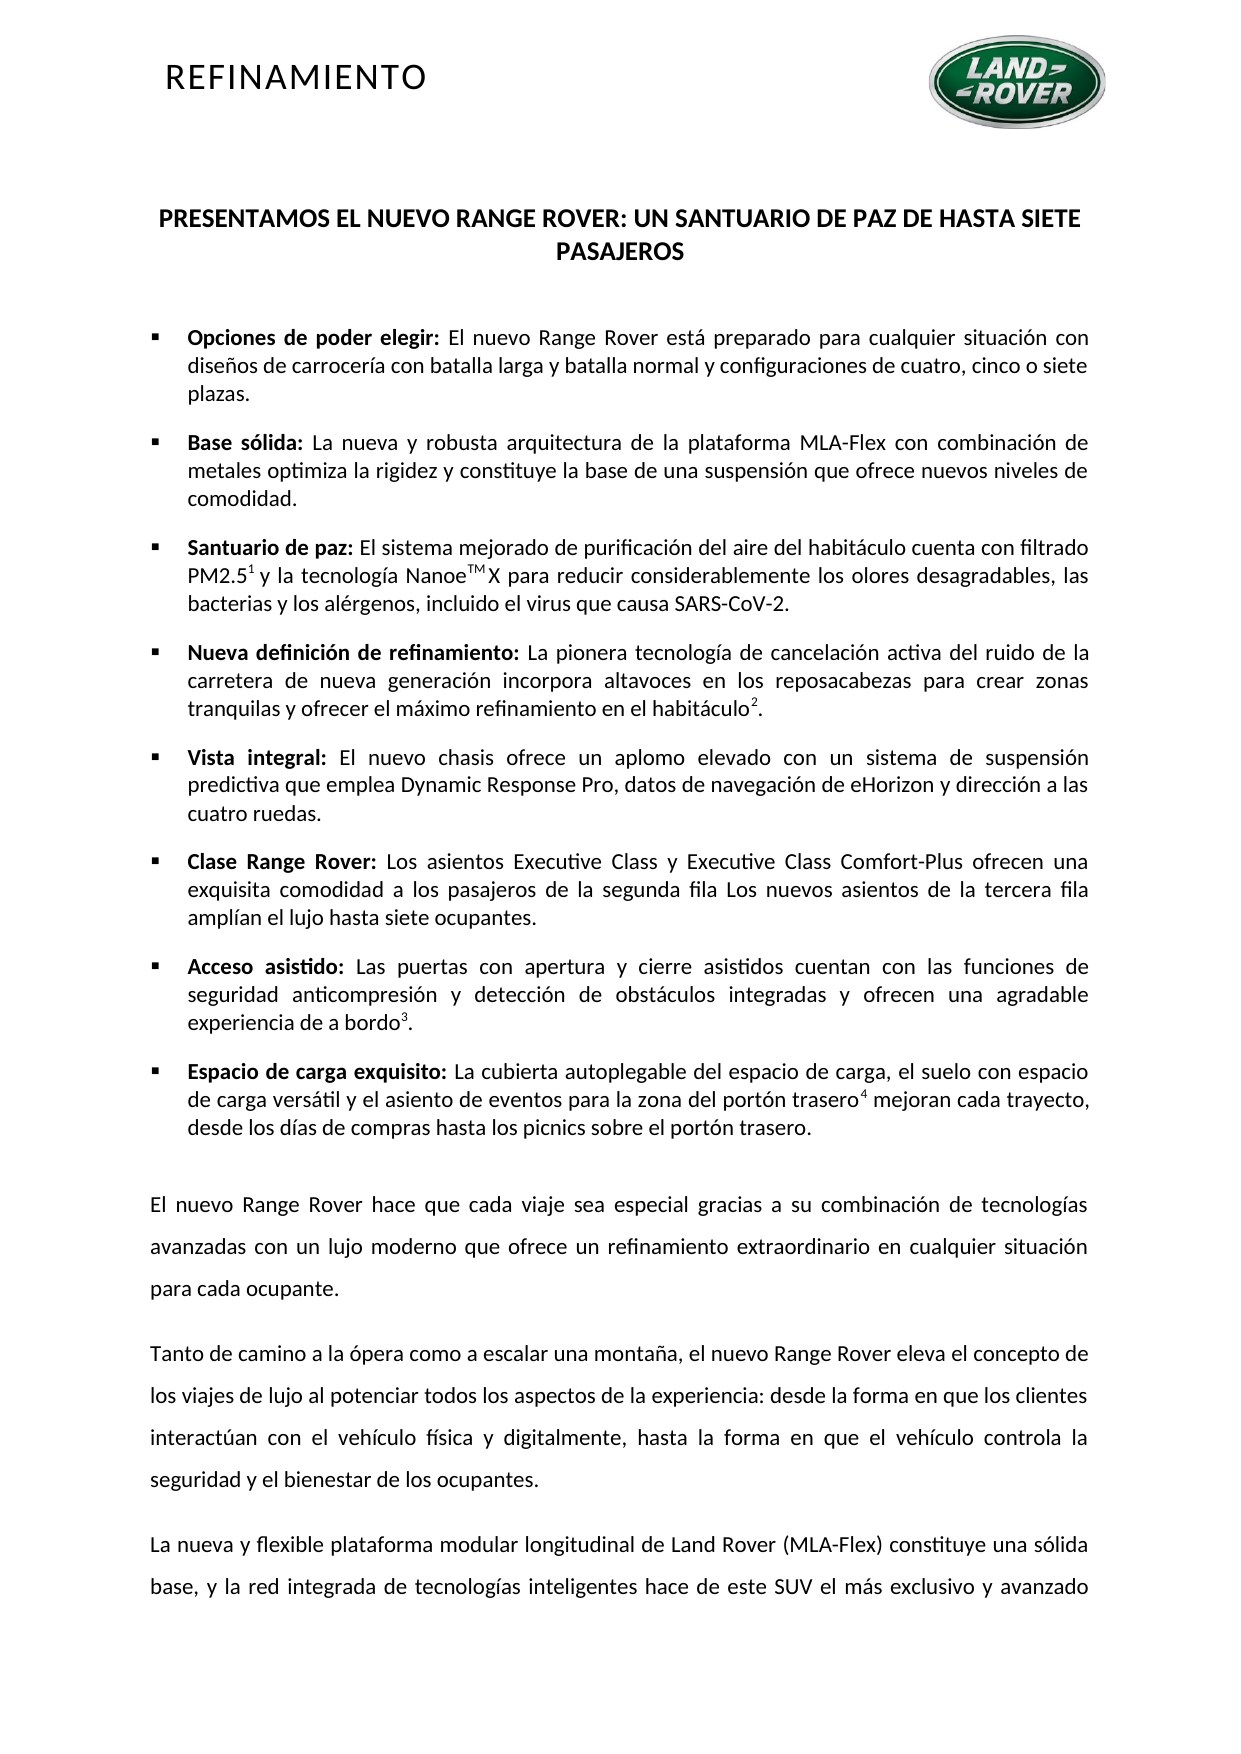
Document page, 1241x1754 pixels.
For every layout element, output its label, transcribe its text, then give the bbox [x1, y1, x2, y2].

text PRESENTAMOS EL NUEVO RANGE ROVER: UN SANTUARIO DE PAZ DE HASTA SIETE PASAJEROS [150, 201, 1090, 267]
list Vista integral: El nuevo chasis ofrece un aplomo elevado con un sistema de suspensión predictiva que emplea Dynamic Response Pro, datos de navegación de eHorizon y dirección a las cuatro ruedas. [150, 743, 1090, 827]
text El nuevo Range Rover hace que cada viaje sea especial gracias a su combinación de tecnologías avanzadas con un lujo moderno que ofrece un refinamiento extraordinario en cualquier situación para cada ocupante. [150, 1190, 1090, 1302]
list Clase Range Rover: Los asientos Executive Class y Executive Class Comfort-Plus ofrecen una exquisita comodidad a los pasajeros de la segunda fila Los nuevos asientos de la tercera fila amplían el lujo hasta siete ocupantes. [150, 847, 1090, 932]
list Base sólida: La nueva y robusta arquitectura de la plataforma MLA-Flex con combinación de metales optimiza la rigidez y constituye la base de una suspensión que ofrece nuevos niveles de comodidad. [150, 428, 1090, 512]
list Opciones de poder elegir: El nuevo Range Rover está preparado para cualquier situación con diseños de carrocería con batalla larga y batalla normal y configuraciones de cuatro, cinco o siete plazas. [150, 323, 1090, 407]
list Santuario de paz: El sistema mejorado de purificación del aire del habitáculo cuenta con filtrado PM2.51 y la tecnología NanoeTM X para reducir considerablemente los olores desagradables, las bacterias y los alérgenos, incluido el virus que causa SARS-CoV-2. [150, 533, 1090, 617]
text Tanto de camino a la ópera como a escalar una montaña, el nuevo Range Rover eleva el concepto de los viajes de lujo al potenciar todos los aspectos de la experiencia: desde la forma en que los clientes interactúan con el vehículo física y digitalmente, hasta la forma en que el vehículo controla la seguridad y el bienestar de los ocupantes. [150, 1339, 1090, 1493]
list Nueva definición de refinamiento: La pionera tecnología de cancelación activa del ruido de la carretera de nueva generación incorpora altavoces en los reposacabezas para crear zonas tranquilas y ofrecer el máximo refinamiento en el habitáculo2. [150, 638, 1090, 722]
list Espacio de carga exquisito: La cubierta autoplegable del espacio de carga, el suelo con espacio de carga versátil y el asiento de eventos para la zona del portón trasero4 mejoran cada trayecto, desde los días de compras hasta los picnics sobre el portón trasero. [150, 1057, 1090, 1141]
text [150, 1530, 1090, 1600]
picture [928, 35, 1106, 129]
list Acceso asistido: Las puertas con apertura y cierre asistidos cuentan con las funciones de seguridad anticompresión y detección de obstáculos integradas y ofrecen una agradable experiencia de a bordo3. [150, 952, 1090, 1036]
